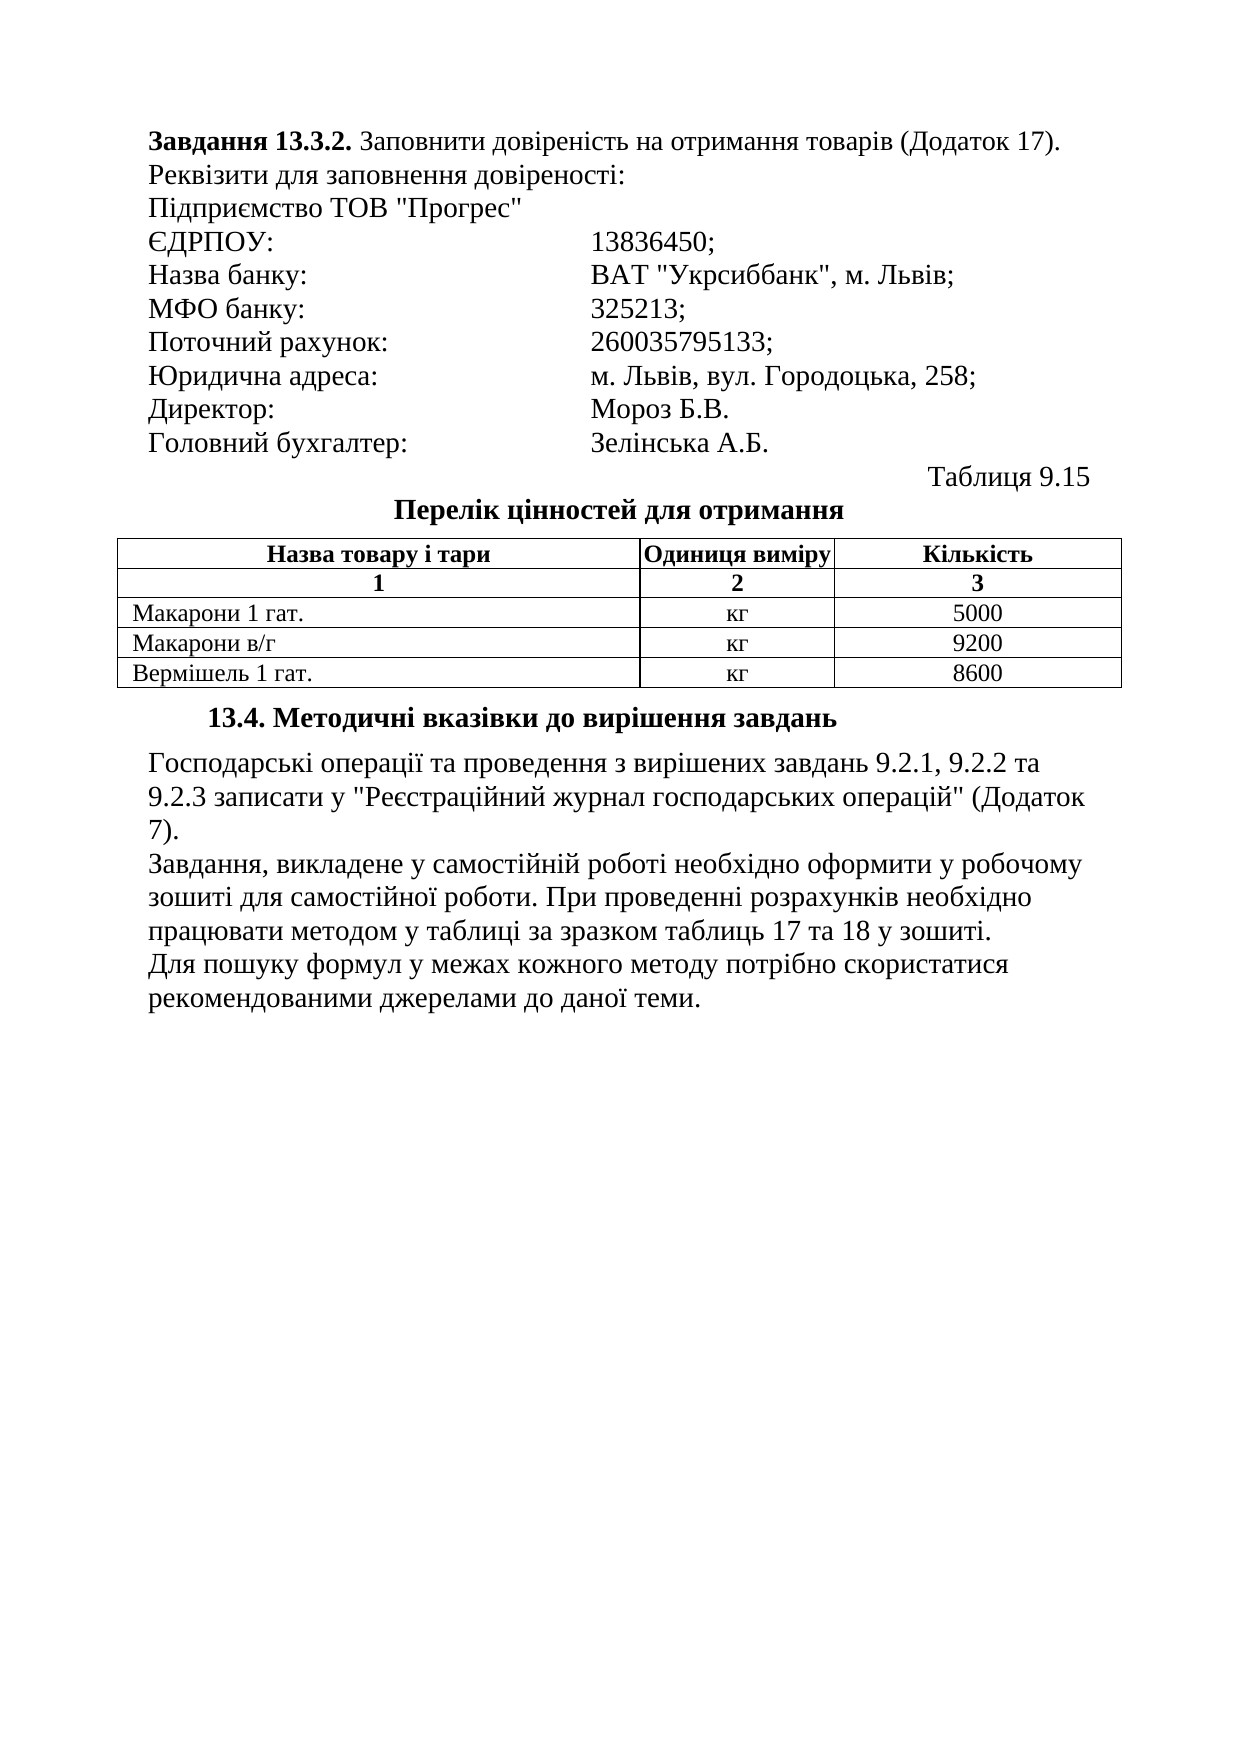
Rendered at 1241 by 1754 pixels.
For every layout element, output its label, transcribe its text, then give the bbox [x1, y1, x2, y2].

text Назва банку: ВАТ "Укрсиббанк", м. Львів; [148, 257, 1090, 291]
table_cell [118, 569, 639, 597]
text Для пошуку формул у межах кожного методу потрібно скористатися рекомендованими джерелами до даної теми. [148, 946, 1090, 1013]
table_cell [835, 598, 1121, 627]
text Поточний рахунок: 260035795133; [148, 324, 1090, 358]
text Реквізити для заповнення довіреності: [148, 157, 1090, 190]
text Директор: Мороз Б.В. [148, 392, 1090, 425]
text Перелік цінностей для отримання [148, 492, 1090, 526]
text Таблиця 9.15 [148, 459, 1090, 492]
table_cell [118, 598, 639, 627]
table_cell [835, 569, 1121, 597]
text 13.4. Методичні вказівки до вирішення завдань [148, 700, 1090, 733]
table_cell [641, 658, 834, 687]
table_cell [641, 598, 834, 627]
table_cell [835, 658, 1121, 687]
text Підприємство ТОВ "Прогрес" [148, 190, 1090, 224]
text Юридична адреса: м. Львів, вул. Городоцька, 258; [148, 358, 1090, 392]
text Завдання, викладене у самостійній роботі необхідно оформити у робочому зошиті для самостійної роботи. При проведенні розрахунків необхідно працювати методом у таблиці за зразком таблиць 17 та 18 у зошиті. [148, 846, 1090, 946]
text ЄДРПОУ: 13836450; [148, 224, 1090, 257]
text Господарські операції та проведення з вирішених завдань 9.2.1, 9.2.2 та 9.2.3 записати у "Реєстраційний журнал господарських операцій" (Додаток 7). [148, 745, 1090, 846]
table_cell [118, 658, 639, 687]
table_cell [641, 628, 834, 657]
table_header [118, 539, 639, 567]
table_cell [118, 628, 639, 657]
text Головний бухгалтер: Зелінська А.Б. [148, 425, 1090, 459]
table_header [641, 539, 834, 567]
text Завдання 13.3.2. Заповнити довіреність на отримання товарів (Додаток 17). [148, 124, 1090, 157]
text МФО банку: 325213; [148, 291, 1090, 324]
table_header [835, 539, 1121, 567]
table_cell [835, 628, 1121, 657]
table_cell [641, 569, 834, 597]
